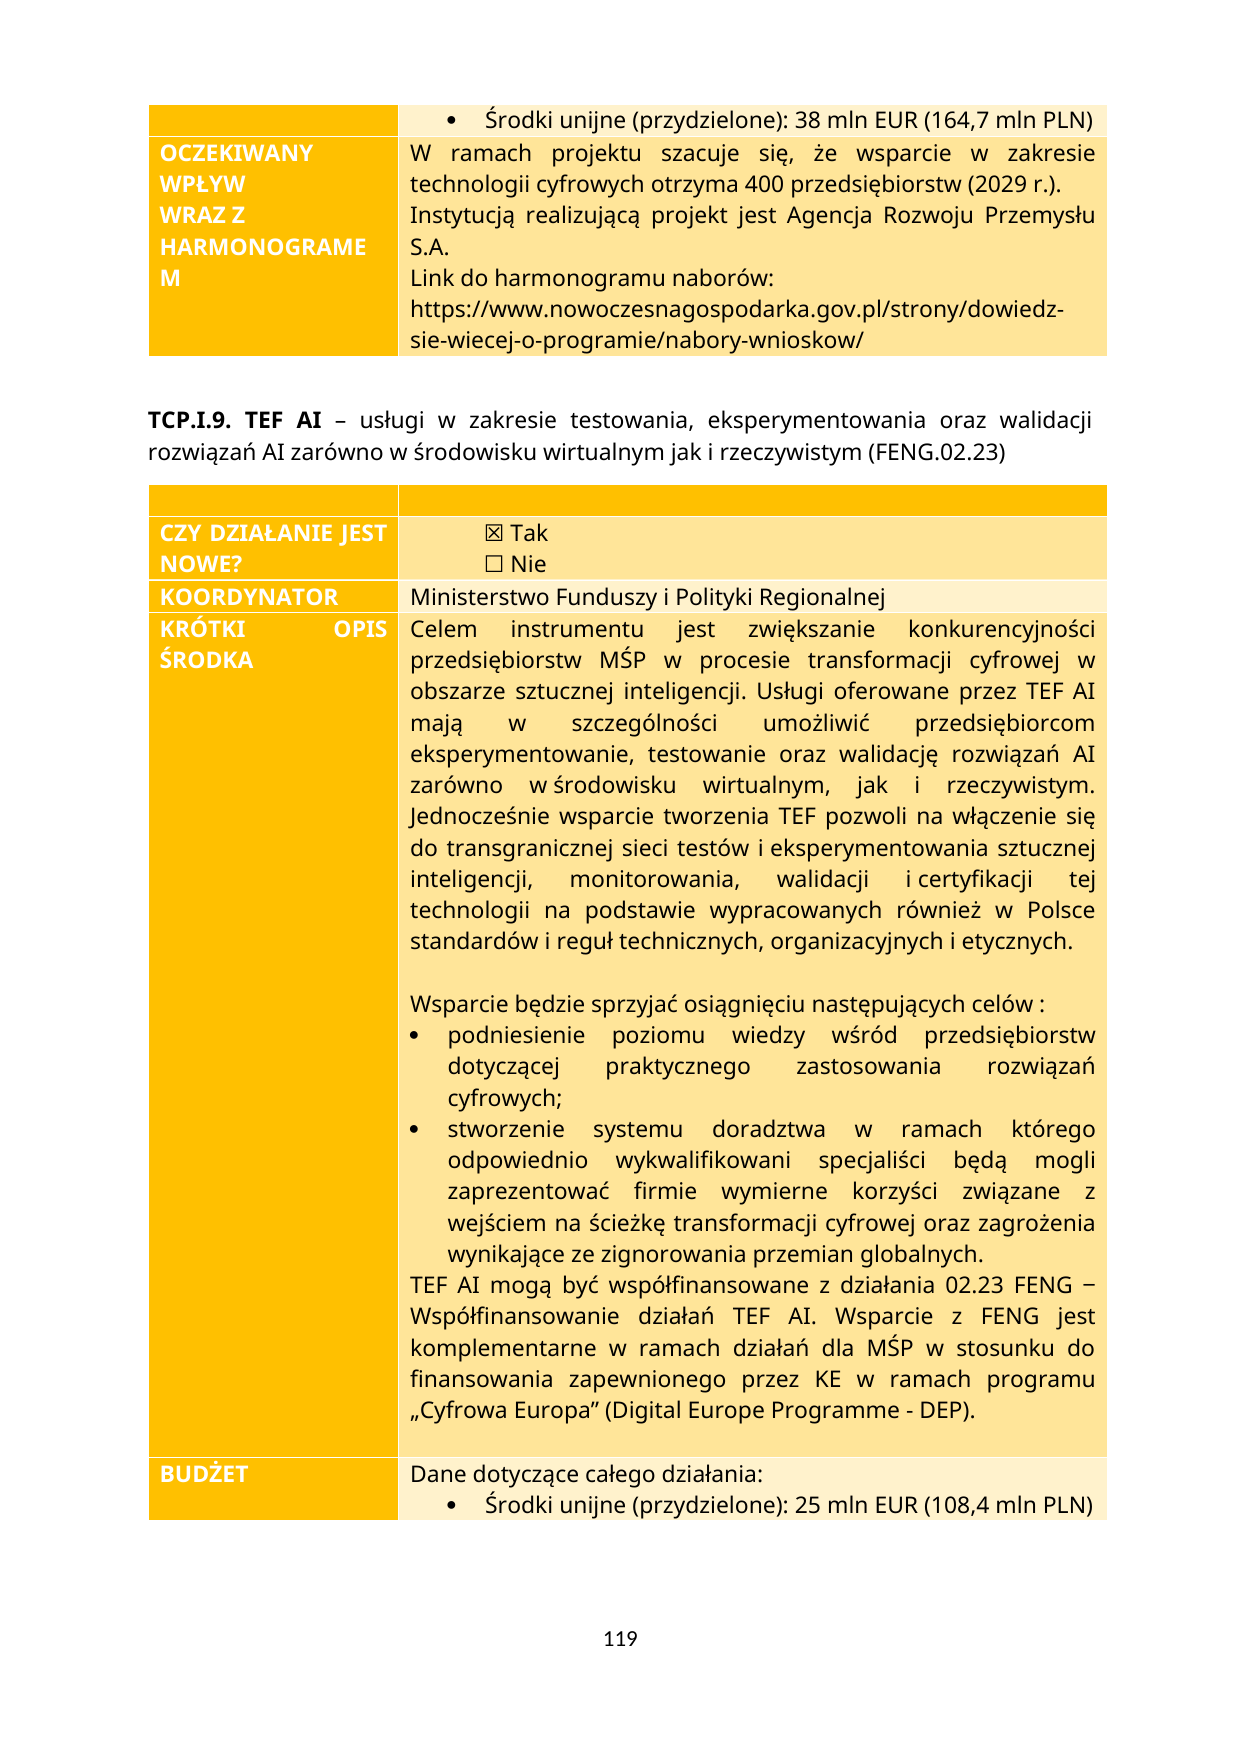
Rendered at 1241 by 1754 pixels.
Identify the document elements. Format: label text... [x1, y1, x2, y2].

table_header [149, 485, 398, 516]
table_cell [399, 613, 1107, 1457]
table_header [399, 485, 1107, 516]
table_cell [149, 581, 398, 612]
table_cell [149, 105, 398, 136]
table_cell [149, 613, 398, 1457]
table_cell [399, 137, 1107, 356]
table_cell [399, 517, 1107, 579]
text TCP.I.9. TEF AI – usługi w zakresie testowania, eksperymentowania oraz walidacji rozwiązań AI zarówno w środowisku wirtualnym jak i rzeczywistym (FENG.02.23) [148, 404, 1093, 467]
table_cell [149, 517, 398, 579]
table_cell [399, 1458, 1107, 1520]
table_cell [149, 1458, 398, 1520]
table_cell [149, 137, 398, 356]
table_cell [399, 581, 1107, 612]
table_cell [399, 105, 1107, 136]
